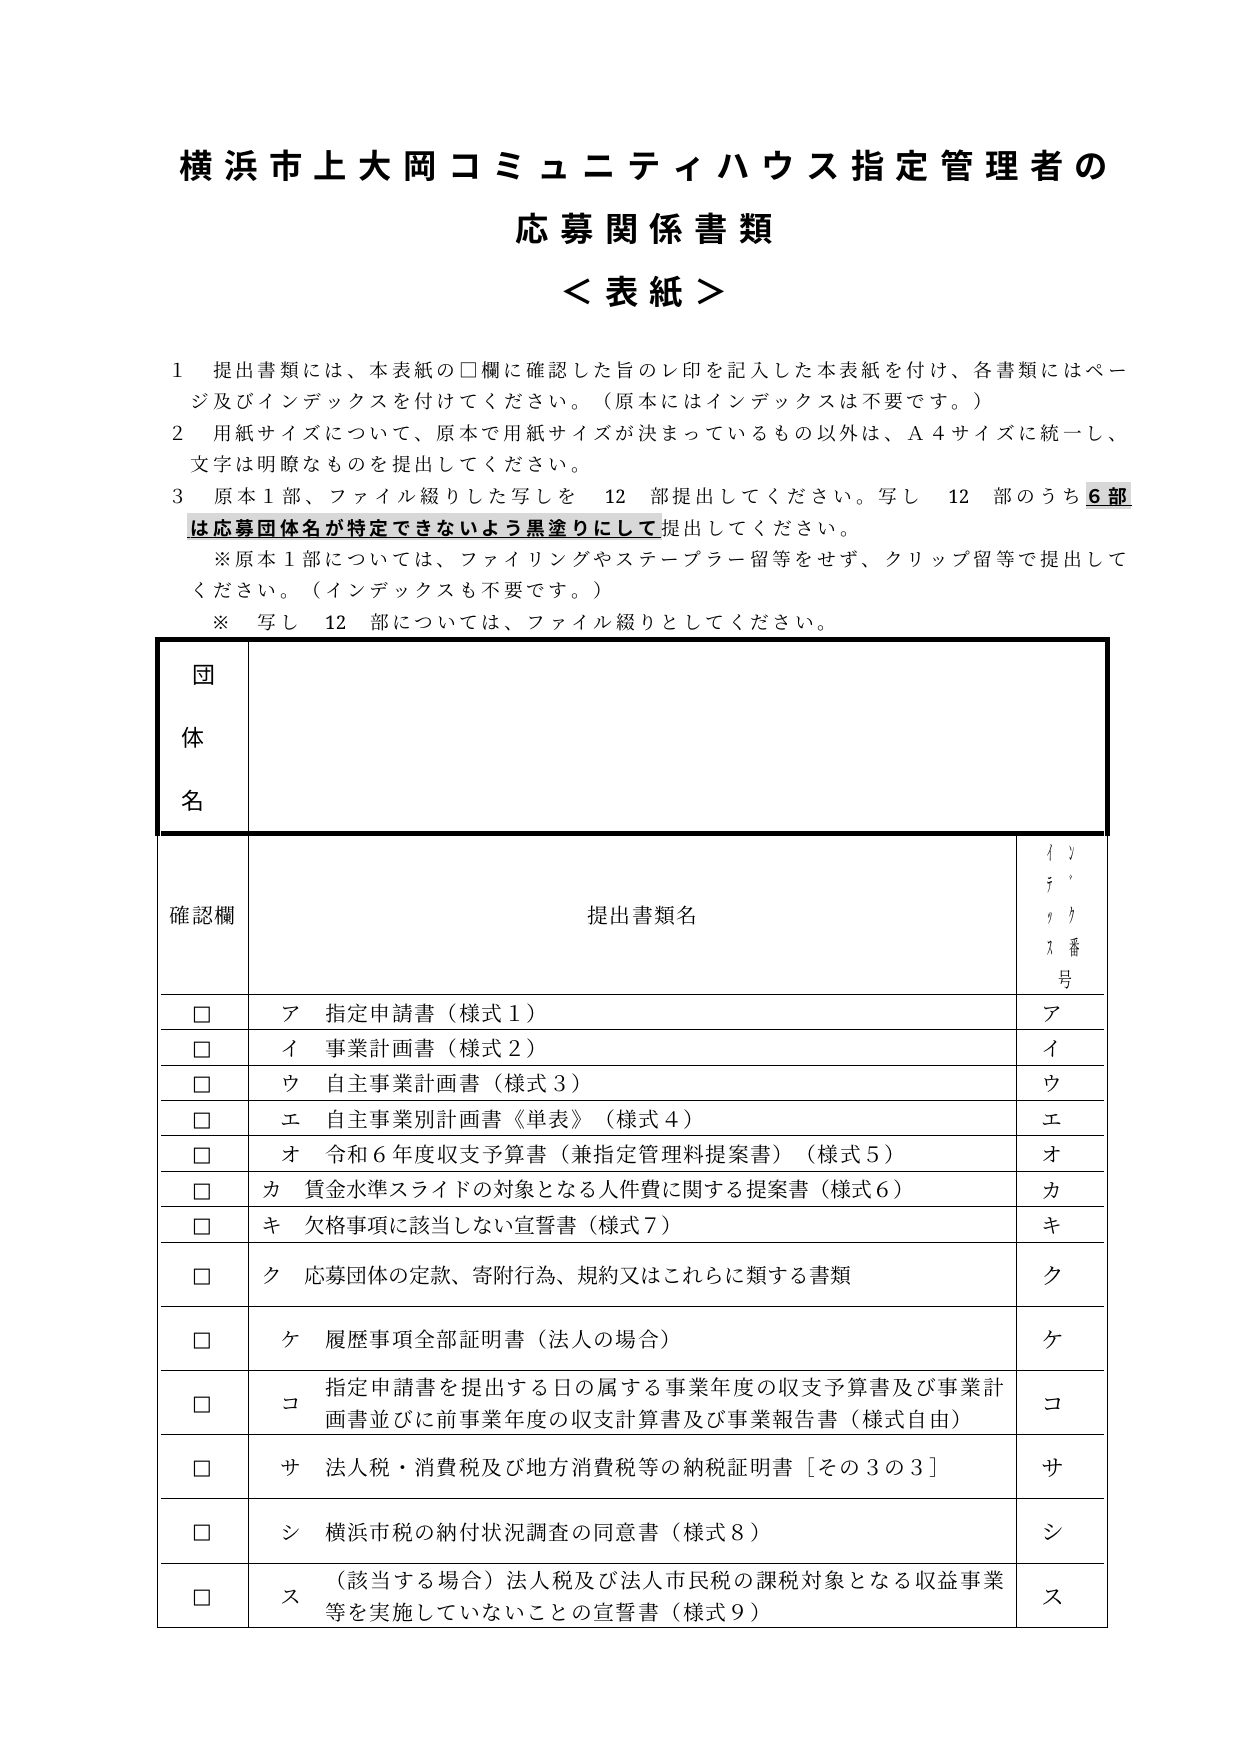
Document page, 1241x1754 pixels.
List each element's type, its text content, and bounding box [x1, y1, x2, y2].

table_cell オ [249, 1136, 294, 1171]
table_cell □ [158, 1135, 248, 1171]
table_cell エ [1017, 1100, 1107, 1135]
table_cell ア [1017, 994, 1107, 1029]
table_cell □ [158, 1100, 248, 1135]
table_cell 自主事業計画書（様式３） [294, 1066, 1016, 1100]
table_cell ク [1017, 1242, 1107, 1306]
table_cell 指定申請書（様式１） [294, 995, 1016, 1029]
table_cell 令和６年度収支予算書（兼指定管理料提案書）（様式５） [294, 1136, 1016, 1171]
table_cell キ [1017, 1206, 1107, 1242]
table_cell 指定申請書を提出する日の属する事業年度の収支予算書及び事業計画書並びに前事業年度の収支計算書及び事業報告書（様式自由） [294, 1371, 1016, 1434]
table_cell □ [158, 1242, 248, 1306]
table_cell ケ [1017, 1306, 1107, 1370]
text １ 提出書類には、本表紙の□欄に確認した旨のレ印を記入した本表紙を付け、各書類にはページ及びインデックスを付けてください。（原本にはインデックスは不要です。） [168, 353, 1131, 416]
table_cell エ [249, 1101, 294, 1135]
table_cell コ [249, 1371, 294, 1434]
text ＜表紙＞ [168, 258, 1131, 322]
table_header 団体名 [160, 642, 248, 831]
table_cell □ [158, 1206, 248, 1242]
table_cell 提出書類名 [249, 836, 1016, 994]
table_cell 横浜市税の納付状況調査の同意書（様式８） [294, 1499, 1016, 1562]
table_cell ア [249, 995, 294, 1029]
table_cell ス [1017, 1563, 1107, 1627]
table_cell □ [158, 1065, 248, 1100]
table_cell シ [1017, 1498, 1107, 1562]
table_cell カ [249, 1172, 294, 1206]
table_cell 賃金水準スライドの対象となる人件費に関する提案書（様式６） [294, 1172, 1016, 1206]
table_cell □ [158, 1434, 248, 1498]
table_cell □ [158, 1370, 248, 1434]
table_cell （該当する場合）法人税及び法人市民税の課税対象となる収益事業等を実施していないことの宣誓書（様式９） [294, 1564, 1016, 1627]
text ※写し12部については、ファイル綴りとしてください。 [191, 606, 1131, 637]
table_cell □ [158, 1171, 248, 1206]
table_cell ウ [1017, 1065, 1107, 1100]
table_header [249, 642, 1105, 831]
table_cell □ [158, 1563, 248, 1627]
table_cell □ [158, 1498, 248, 1562]
text ３ 原本１部、ファイル綴りした写しを12部提出してください。写し12部のうち６部は応募団体名が特定できないよう黒塗りにして提出してください。 [168, 479, 1131, 542]
table_cell 自主事業別計画書《単表》（様式４） [294, 1101, 1016, 1135]
table_cell オ [1017, 1135, 1107, 1171]
table_cell サ [249, 1435, 294, 1498]
table_cell ケ [249, 1307, 294, 1370]
table_cell キ [249, 1207, 294, 1242]
table_cell 応募団体の定款、寄附行為、規約又はこれらに類する書類 [294, 1243, 1016, 1306]
table_cell コ [1017, 1370, 1107, 1434]
table_cell 法人税・消費税及び地方消費税等の納税証明書［その３の３］ [294, 1435, 1016, 1498]
text ※原本１部については、ファイリングやステープラー留等をせず、クリップ留等で提出してください。（インデックスも不要です。） [168, 542, 1131, 606]
table_cell 履歴事項全部証明書（法人の場合） [294, 1307, 1016, 1370]
table_cell □ [158, 994, 248, 1029]
text ２ 用紙サイズについて、原本で用紙サイズが決まっているもの以外は、Ａ４サイズに統一し、文字は明瞭なものを提出してください。 [168, 416, 1131, 479]
table_cell ス [249, 1564, 294, 1627]
table_cell ｲﾝﾃﾞｯｸｽ番号 [1017, 831, 1107, 994]
table_cell ク [249, 1243, 294, 1306]
table_cell ウ [249, 1066, 294, 1100]
table_cell イ [1017, 1029, 1107, 1064]
table_cell □ [158, 1306, 248, 1370]
table_cell シ [249, 1499, 294, 1562]
table_cell 事業計画書（様式２） [294, 1030, 1016, 1064]
text 横浜市上大岡コミュニティハウス指定管理者の応募関係書類 [168, 132, 1131, 258]
table_cell サ [1017, 1434, 1107, 1498]
table_cell 確認欄 [158, 831, 248, 994]
table_cell カ [1017, 1171, 1107, 1206]
table_cell □ [158, 1029, 248, 1064]
table_cell 欠格事項に該当しない宣誓書（様式７） [294, 1207, 1016, 1242]
table_cell イ [249, 1030, 294, 1064]
